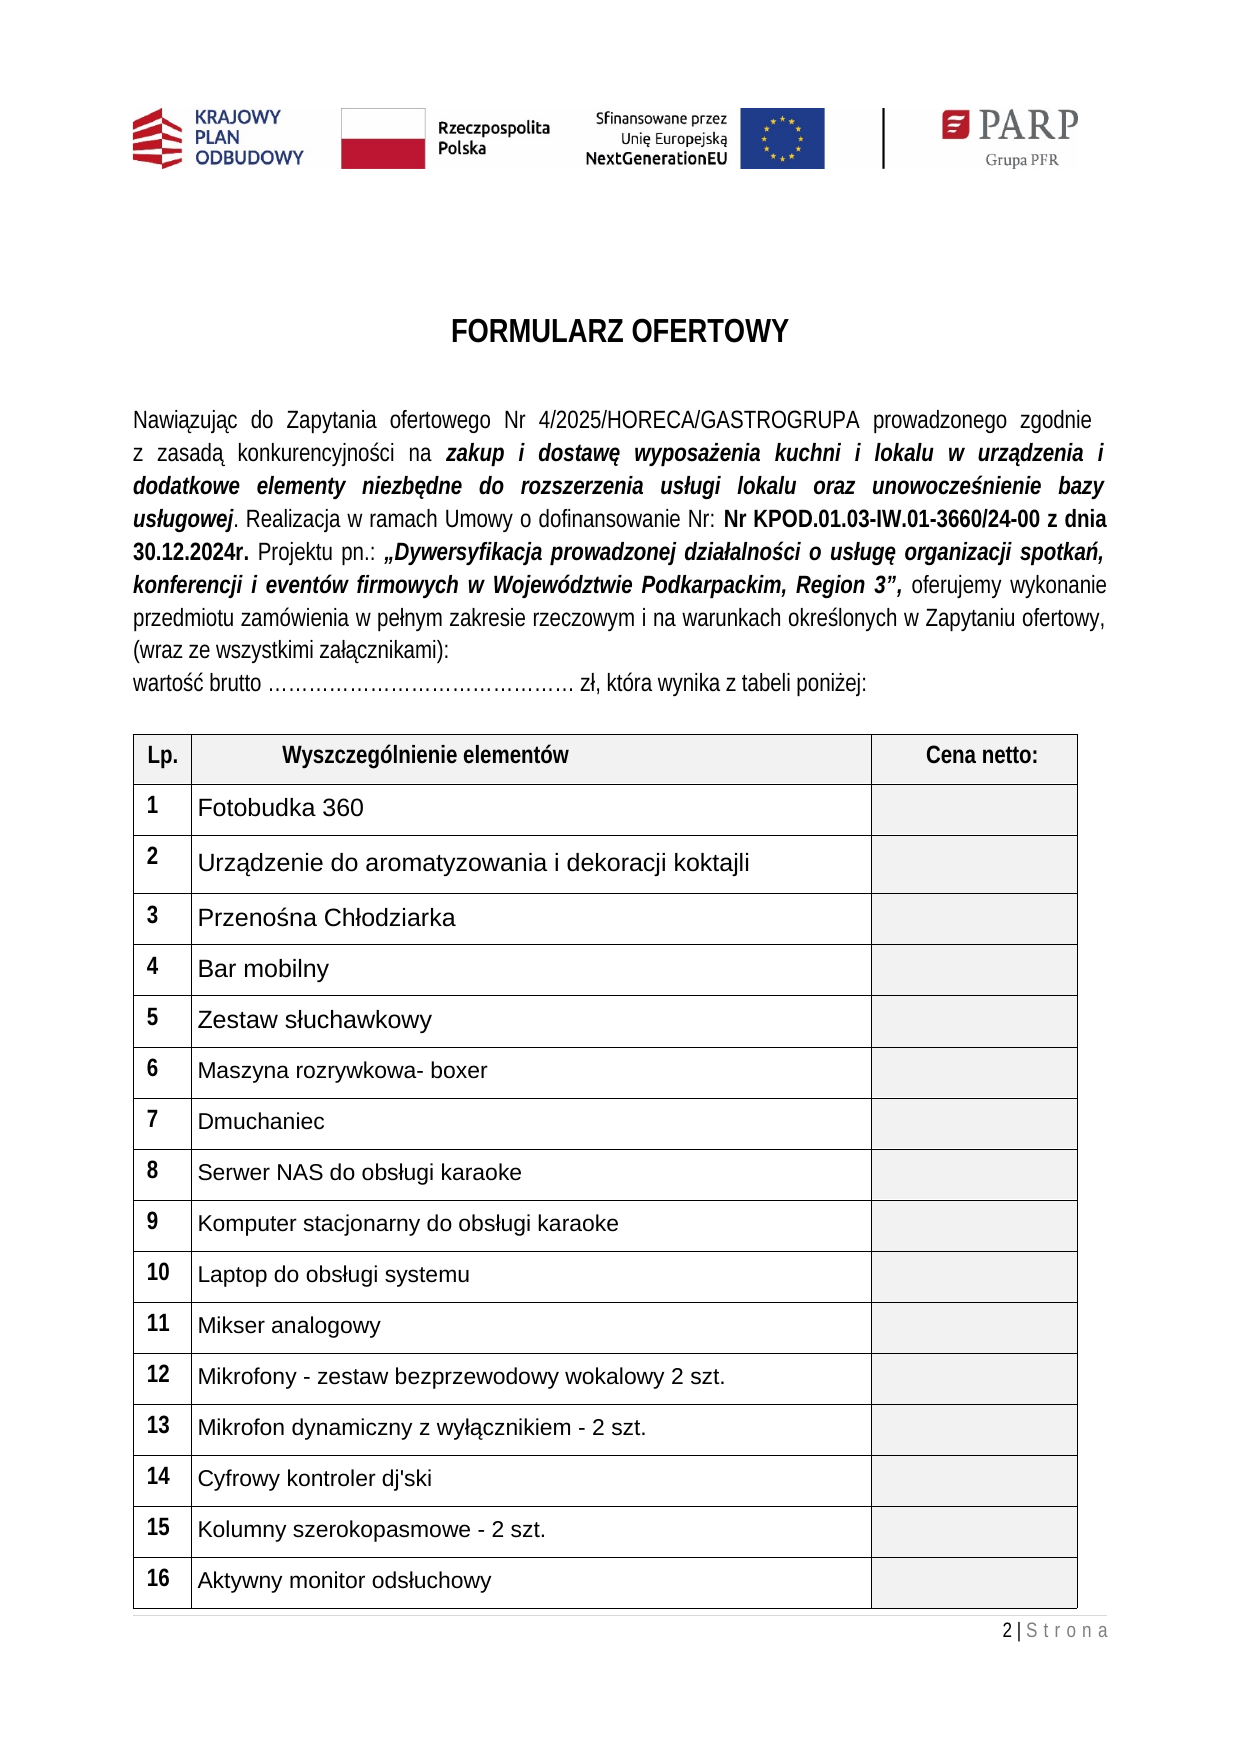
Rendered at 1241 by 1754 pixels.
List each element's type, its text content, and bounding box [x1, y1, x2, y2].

table_cell [872, 1558, 1077, 1608]
table_header Wyszczególnienie elementów [192, 735, 871, 783]
table_cell Zestaw słuchawkowy [192, 996, 871, 1046]
table_cell 10 [134, 1252, 191, 1302]
table_cell 14 [134, 1456, 191, 1506]
table_cell Przenośna Chłodziarka [192, 894, 871, 944]
table_cell 6 [134, 1048, 191, 1097]
table_cell Aktywny monitor odsłuchowy [192, 1558, 871, 1608]
table_cell 5 [134, 996, 191, 1046]
table_cell [872, 1252, 1077, 1302]
table_cell Bar mobilny [192, 945, 871, 995]
table_cell [872, 945, 1077, 995]
subtitle FORMULARZ OFERTOWY [133, 311, 1107, 349]
table_cell 13 [134, 1405, 191, 1455]
table_cell 1 [134, 785, 191, 834]
table_cell [872, 894, 1077, 944]
table_cell Laptop do obsługi systemu [192, 1252, 871, 1302]
table_cell Cyfrowy kontroler dj'ski [192, 1456, 871, 1506]
table_cell [872, 1048, 1077, 1097]
table_cell Komputer stacjonarny do obsługi karaoke [192, 1201, 871, 1251]
table_cell Dmuchaniec [192, 1099, 871, 1148]
table_cell 3 [134, 894, 191, 944]
table_cell [872, 1201, 1077, 1251]
table_cell [872, 1456, 1077, 1506]
table_cell [872, 1354, 1077, 1404]
table_cell 12 [134, 1354, 191, 1404]
table_cell [872, 1405, 1077, 1455]
picture [132, 108, 1078, 169]
table_cell 7 [134, 1099, 191, 1148]
table_cell 15 [134, 1507, 191, 1557]
table_cell Fotobudka 360 [192, 785, 871, 834]
table_cell 9 [134, 1201, 191, 1251]
table_header Cena netto: [872, 735, 1077, 783]
table_cell [872, 785, 1077, 834]
table_cell 2 [134, 836, 191, 893]
table_cell 8 [134, 1150, 191, 1199]
table_cell Mikrofon dynamiczny z wyłącznikiem - 2 szt. [192, 1405, 871, 1455]
table_cell Kolumny szerokopasmowe - 2 szt. [192, 1507, 871, 1557]
table_cell Mikser analogowy [192, 1303, 871, 1353]
text Nawiązując do Zapytania ofertowego Nr 4/2025/HORECA/GASTROGRUPA prowadzonego zgodnie z zasadą konkurencyjności na zakup i dostawę wyposażenia kuchni i lokalu w urządzenia i dodatkowe elementy niezbędne do rozszerzenia usługi lokalu oraz unowocześnienie bazy usługowej. Realizacja w ramach Umowy o dofinansowanie Nr: Nr KPOD.01.03-IW.01-3660/24-00 z dnia 30.12.2024r. Projektu pn.: „Dywersyfikacja prowadzonej działalności o usługę organizacji spotkań, konferencji i eventów firmowych w Województwie Podkarpackim, Region 3”, oferujemy wykonanie przedmiotu zamówienia w pełnym zakresie rzeczowym i na warunkach określonych w Zapytaniu ofertowy, (wraz ze wszystkimi załącznikami): [133, 405, 1107, 664]
table_cell Serwer NAS do obsługi karaoke [192, 1150, 871, 1199]
table_cell [872, 1150, 1077, 1199]
table_header Lp. [134, 735, 191, 783]
table_cell 11 [134, 1303, 191, 1353]
table_cell [872, 836, 1077, 893]
table_cell [872, 996, 1077, 1046]
text wartość brutto ……………………………………… zł, która wynika z tabeli poniżej: [133, 668, 1109, 697]
table_cell Maszyna rozrywkowa- boxer [192, 1048, 871, 1097]
table_cell [872, 1099, 1077, 1148]
table_cell [872, 1507, 1077, 1557]
table_cell Urządzenie do aromatyzowania i dekoracji koktajli [192, 836, 871, 893]
table_cell 4 [134, 945, 191, 995]
table_cell Mikrofony - zestaw bezprzewodowy wokalowy 2 szt. [192, 1354, 871, 1404]
table_cell [872, 1303, 1077, 1353]
table_cell 16 [134, 1558, 191, 1608]
